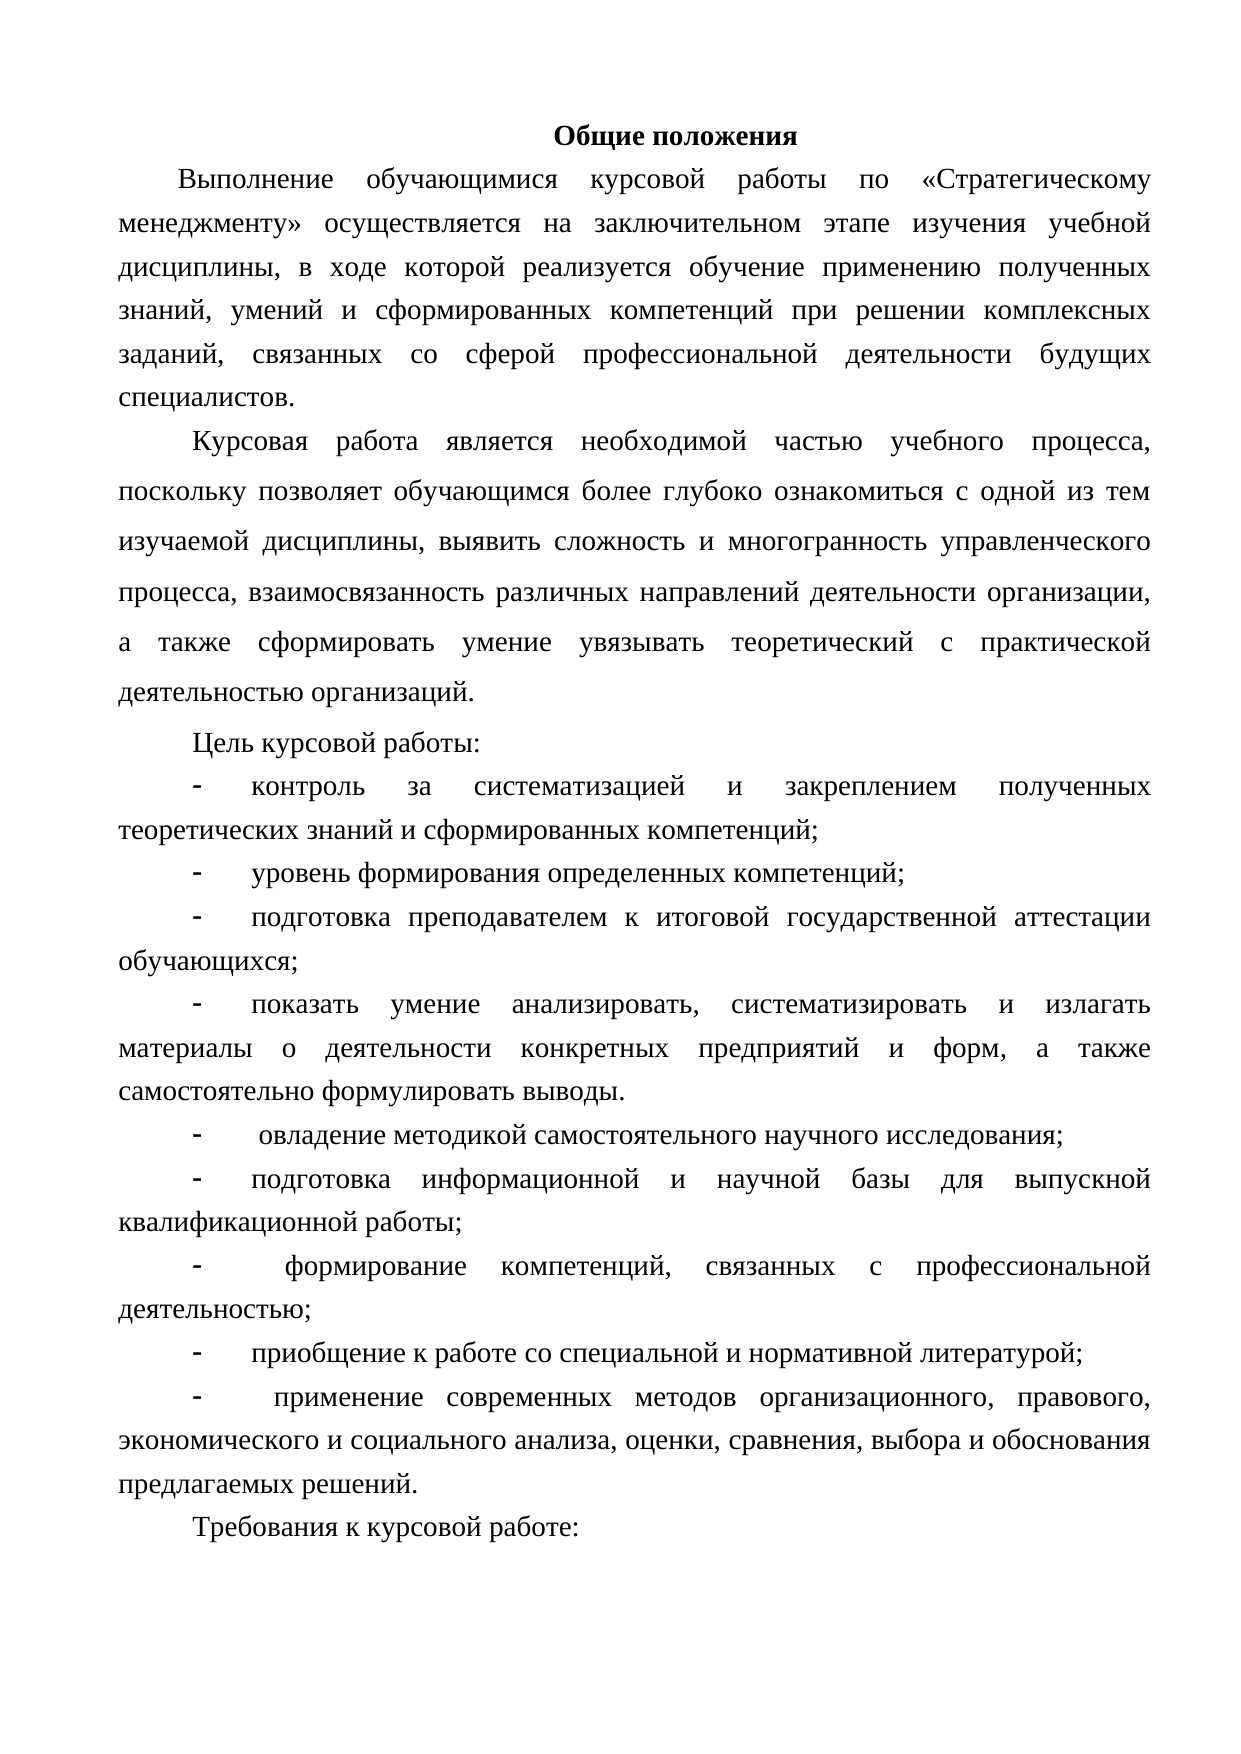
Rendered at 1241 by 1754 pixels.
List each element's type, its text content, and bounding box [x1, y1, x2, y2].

list овладение методикой самостоятельного научного исследования; [118, 1117, 1152, 1151]
list формирование компетенций, связанных с профессиональной деятельностью; [118, 1248, 1152, 1325]
list применение современных методов организационного, правового, экономического и социального анализа, оценки, сравнения, выбора и обоснования предлагаемых решений. [118, 1379, 1152, 1499]
list подготовка преподавателем к итоговой государственной аттестации обучающихся; [118, 899, 1152, 976]
list уровень формирования определенных компетенций; [118, 856, 1152, 889]
list приобщение к работе со специальной и нормативной литературой; [118, 1335, 1152, 1369]
text Выполнение обучающимися курсовой работы по «Стратегическому менеджменту» осуществляется на заключительном этапе изучения учебной дисциплины, в ходе которой реализуется обучение применению полученных знаний, умений и сформированных компетенций при решении комплексных заданий, связанных со сферой профессиональной деятельности будущих специалистов. [118, 162, 1152, 413]
text Цель курсовой работы: [118, 725, 1152, 758]
list подготовка информационной и научной базы для выпускной квалификационной работы; [118, 1161, 1152, 1238]
list контроль за систематизацией и закреплением полученных теоретических знаний и сформированных компетенций; [118, 768, 1152, 846]
text Курсовая работа является необходимой частью учебного процесса, поскольку позволяет обучающимся более глубоко ознакомиться с одной из тем изучаемой дисциплины, выявить сложность и многогранность управленческого процесса, взаимосвязанность различных направлений деятельности организации, а также сформировать умение увязывать теоретический с практической деятельностью организаций. [118, 423, 1152, 708]
list показать умение анализировать, систематизировать и излагать материалы о деятельности конкретных предприятий и форм, а также самостоятельно формулировать выводы. [118, 986, 1152, 1107]
text Требования к курсовой работе: [118, 1509, 1152, 1543]
subtitle Общие положения [118, 118, 1152, 152]
